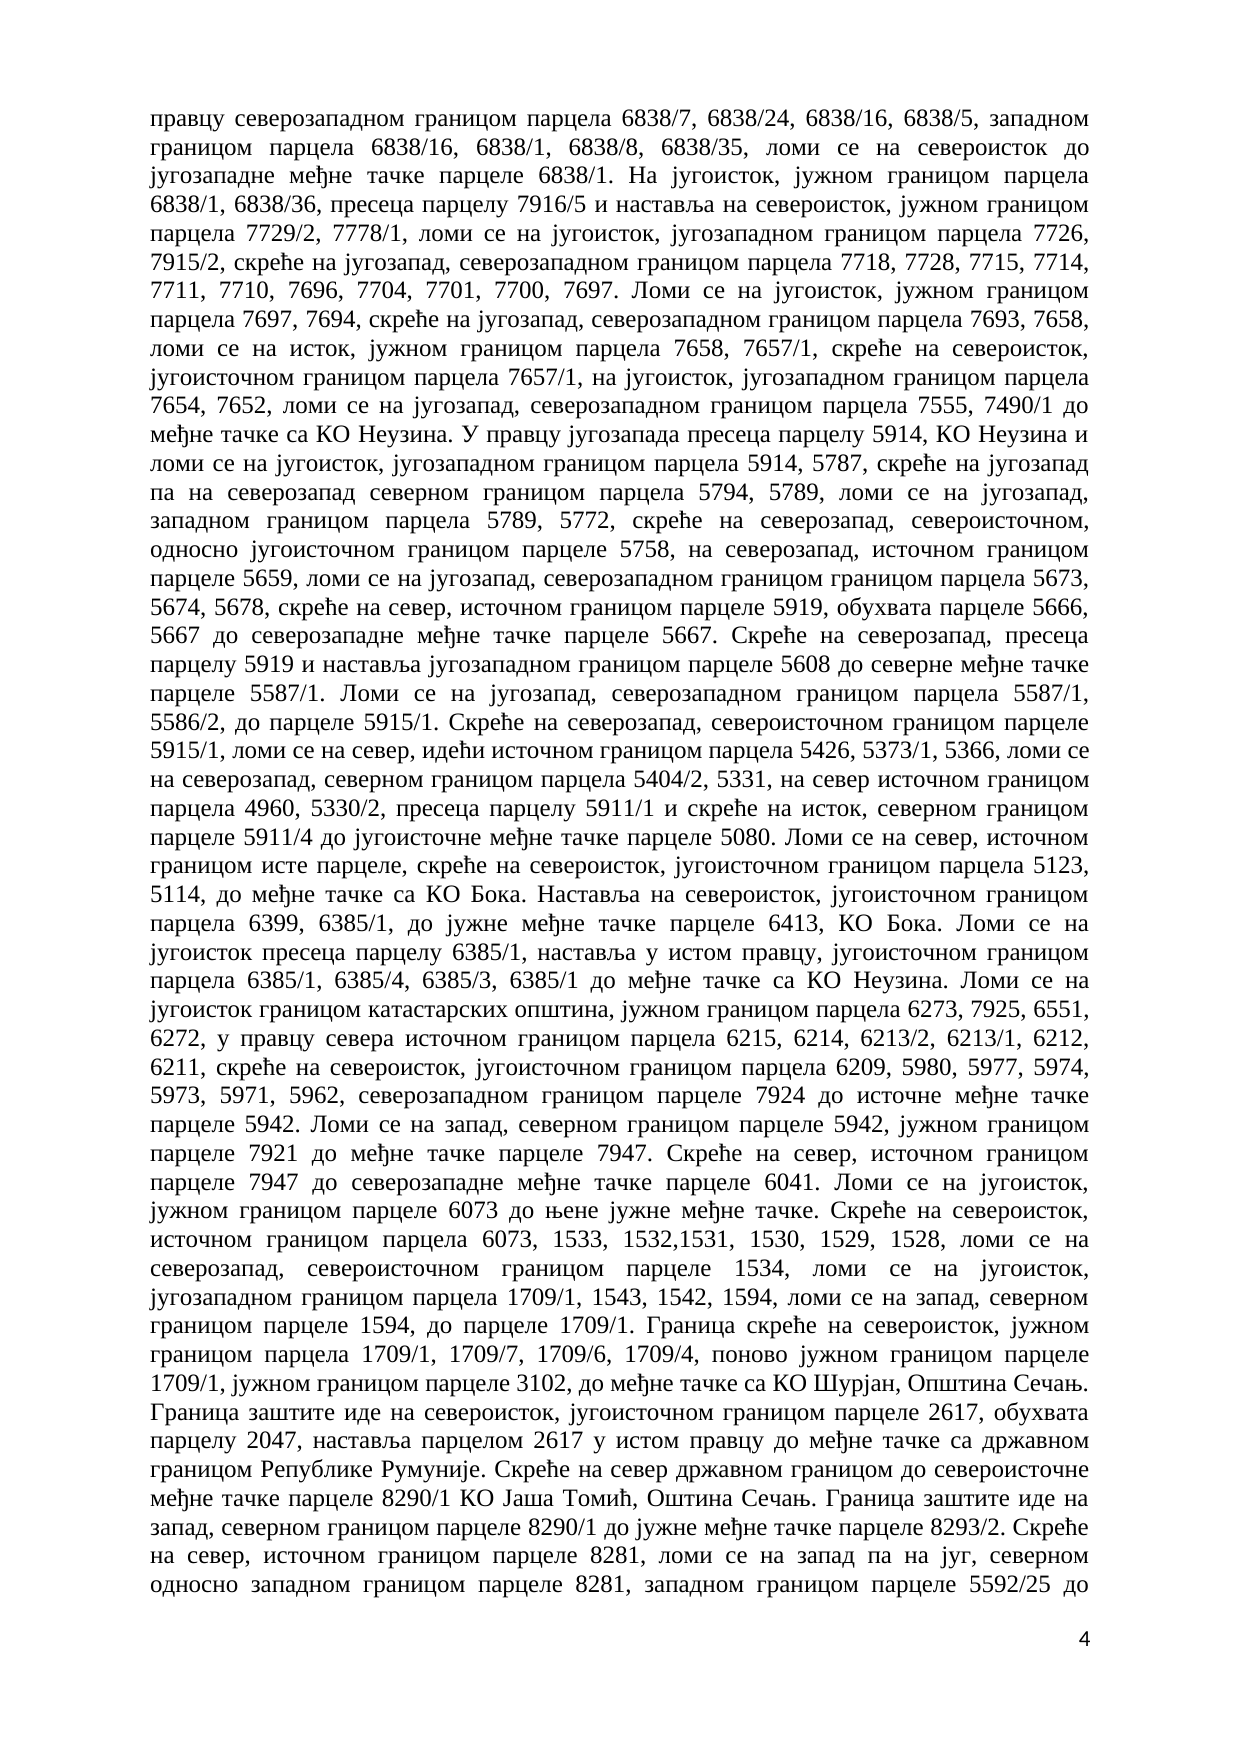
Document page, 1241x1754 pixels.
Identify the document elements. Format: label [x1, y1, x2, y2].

text [150, 103, 1090, 1598]
